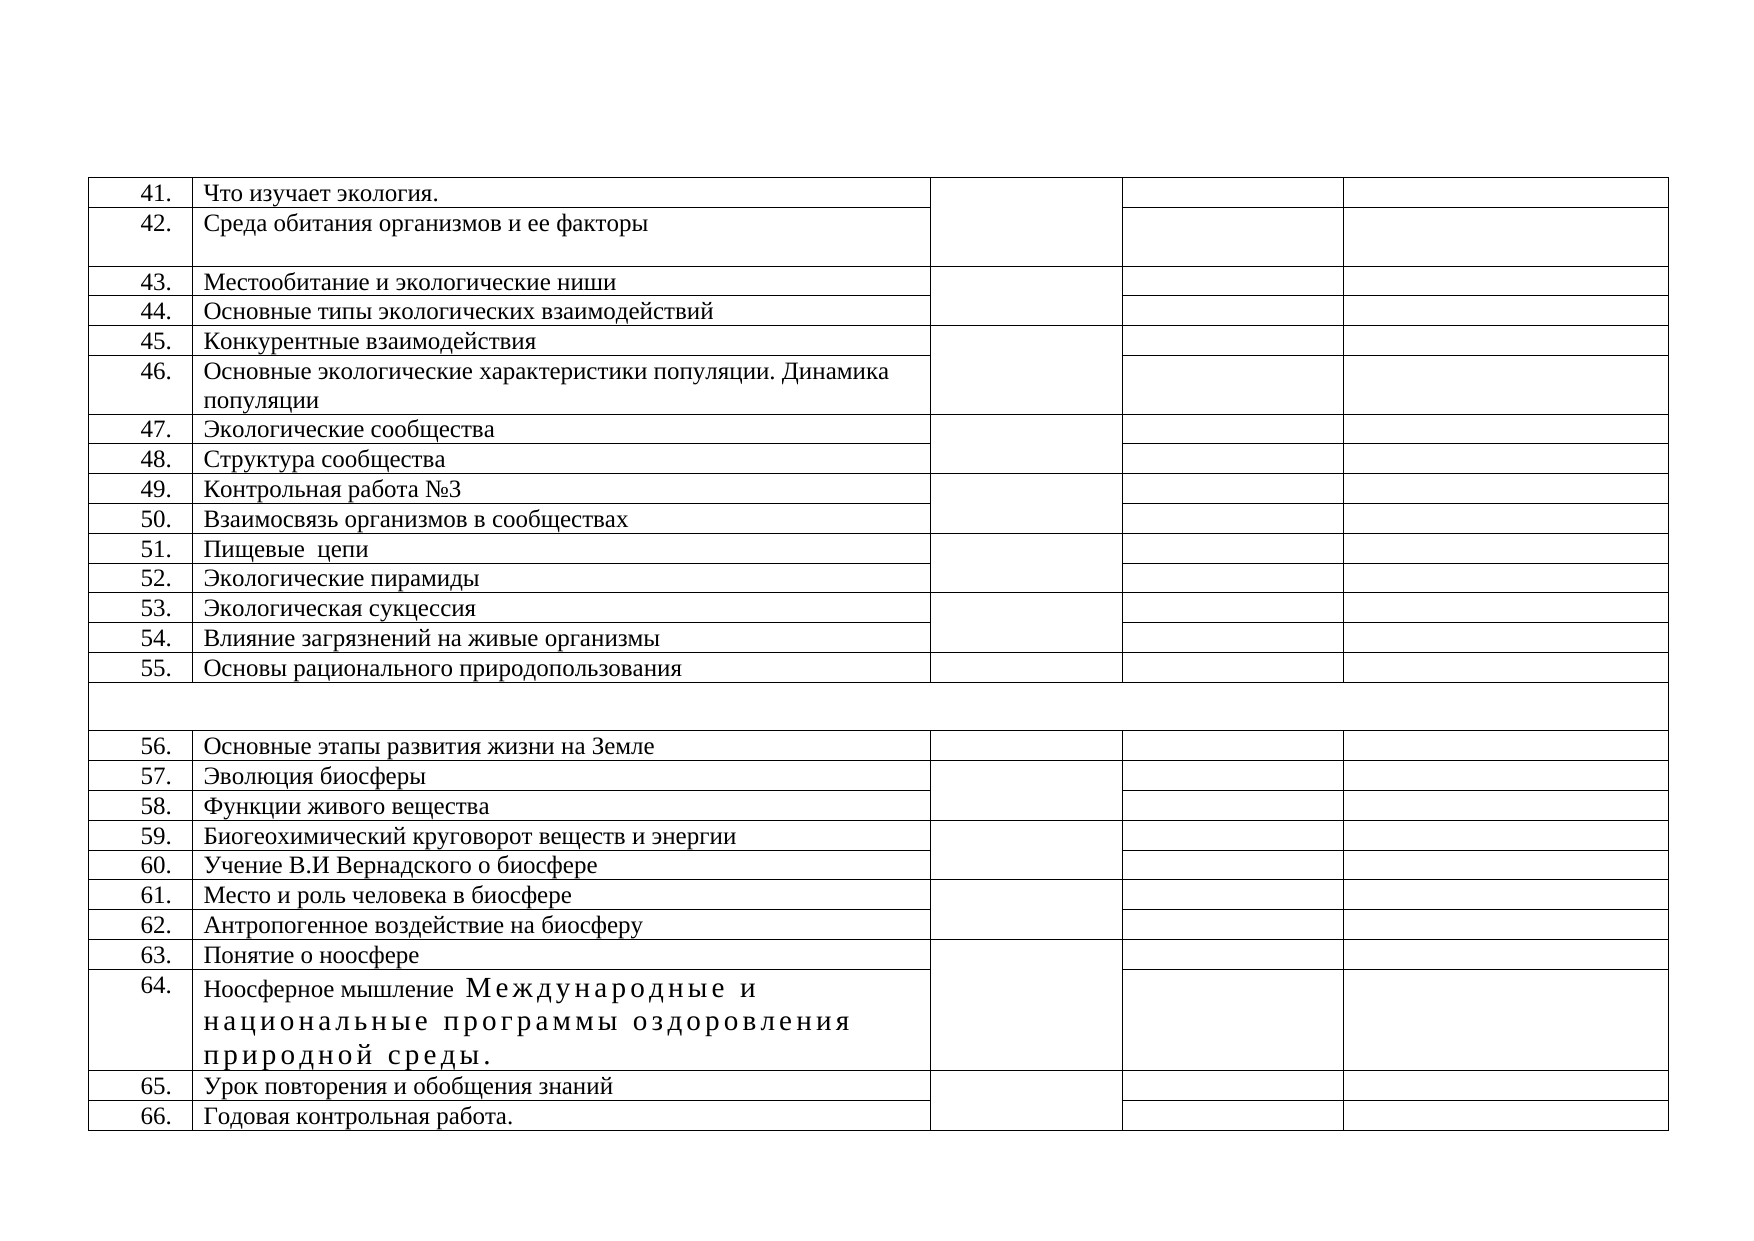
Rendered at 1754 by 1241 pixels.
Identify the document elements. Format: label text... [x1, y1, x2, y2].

table_cell [89, 326, 192, 355]
table_cell [1344, 208, 1668, 266]
table_cell [1344, 564, 1668, 592]
table_cell [931, 653, 1122, 682]
table_cell [1344, 474, 1668, 503]
table_cell [1344, 653, 1668, 682]
table_cell [1123, 731, 1343, 760]
table_cell [1123, 623, 1343, 652]
table_cell [1344, 940, 1668, 969]
table_cell [1123, 653, 1343, 682]
table_cell [1123, 791, 1343, 820]
table_cell [1123, 534, 1343, 562]
table_cell Основные экологические характеристики популяции. Динамика популяции [193, 356, 930, 413]
table_cell Что изучает экология. [193, 178, 930, 207]
table_cell [1123, 564, 1343, 592]
table_cell Конкурентные взаимодействия [193, 326, 930, 355]
table_cell [1344, 178, 1668, 207]
table_cell [931, 178, 1122, 266]
table_cell [89, 1071, 192, 1100]
table_cell Взаимосвязь организмов в сообществах [193, 504, 930, 533]
table_cell [1344, 761, 1668, 790]
table_cell [1344, 970, 1668, 1070]
table_cell Годовая контрольная работа. [193, 1101, 930, 1130]
table_cell Структура сообщества [193, 444, 930, 473]
table_cell [1123, 356, 1343, 413]
table_cell [931, 593, 1122, 652]
table_cell Экологические сообщества [193, 415, 930, 443]
table_cell [1123, 593, 1343, 622]
table_cell [1123, 940, 1343, 969]
table_cell [1123, 910, 1343, 939]
table_cell [89, 178, 192, 207]
table_cell Контрольная работа №3 [193, 474, 930, 503]
table_cell [89, 474, 192, 503]
table_cell [1344, 731, 1668, 760]
table_cell [1123, 326, 1343, 355]
table_cell [1344, 267, 1668, 295]
table_cell [931, 731, 1122, 760]
table_cell [1344, 444, 1668, 473]
table_cell [1123, 821, 1343, 849]
table_cell Основные этапы развития жизни на Земле [193, 731, 930, 760]
table_cell Место и роль человека в биосфере [193, 880, 930, 909]
table_cell [89, 504, 192, 533]
table_cell Понятие о ноосфере [193, 940, 930, 969]
table_cell [89, 415, 192, 443]
table_cell [89, 970, 192, 1070]
table_cell [1123, 761, 1343, 790]
table_cell [1123, 208, 1343, 266]
table_cell Влияние загрязнений на живые организмы [193, 623, 930, 652]
table_cell Функции живого вещества [193, 791, 930, 820]
table_cell [931, 267, 1122, 325]
table_cell [89, 267, 192, 295]
table_cell [1123, 880, 1343, 909]
table_cell Эволюция биосферы [193, 761, 930, 790]
table_cell [931, 821, 1122, 879]
table_cell [1344, 296, 1668, 325]
table_cell [1123, 296, 1343, 325]
table_cell [89, 683, 1668, 730]
table_cell [89, 791, 192, 820]
table_cell [89, 910, 192, 939]
table_cell Основные типы экологических взаимодействий [193, 296, 930, 325]
table_cell [1123, 851, 1343, 879]
table_cell [1344, 910, 1668, 939]
table_cell Учение В.И Вернадского о биосфере [193, 851, 930, 879]
table_cell [1123, 474, 1343, 503]
table_cell [89, 851, 192, 879]
table_cell [1123, 415, 1343, 443]
table_cell [931, 940, 1122, 1070]
table_cell Антропогенное воздействие на биосферу [193, 910, 930, 939]
table_cell [89, 208, 192, 266]
table_cell [89, 356, 192, 413]
table_cell Ноосферное мышление Международные и национальные программы оздоровления природной среды. [193, 970, 930, 1070]
table_cell Пищевые цепи [193, 534, 930, 562]
table_cell [931, 534, 1122, 592]
table_cell [1344, 880, 1668, 909]
table_cell [931, 474, 1122, 533]
table_cell [1123, 444, 1343, 473]
table_cell [931, 1071, 1122, 1130]
table_cell [931, 761, 1122, 820]
table_cell [1123, 1071, 1343, 1100]
table_cell [89, 296, 192, 325]
table_cell Урок повторения и обобщения знаний [193, 1071, 930, 1100]
table_cell [89, 731, 192, 760]
table_cell [89, 564, 192, 592]
table_cell [931, 326, 1122, 413]
table_cell [1344, 326, 1668, 355]
table_cell [1344, 593, 1668, 622]
table_cell Основы рационального природопользования [193, 653, 930, 682]
table_cell [89, 940, 192, 969]
table_cell [1344, 791, 1668, 820]
table_cell [89, 761, 192, 790]
table_cell [1344, 821, 1668, 849]
table_cell [1123, 504, 1343, 533]
table_cell [1344, 415, 1668, 443]
table_cell [89, 821, 192, 849]
table_cell [1344, 1071, 1668, 1100]
table_cell [931, 880, 1122, 939]
table_cell [1344, 504, 1668, 533]
table_cell [1123, 1101, 1343, 1130]
table_cell Экологические пирамиды [193, 564, 930, 592]
table_cell [1344, 534, 1668, 562]
table_cell [89, 444, 192, 473]
table_cell Местообитание и экологические ниши [193, 267, 930, 295]
table_cell [89, 1101, 192, 1130]
table_cell [931, 415, 1122, 473]
table_cell [89, 534, 192, 562]
table_cell Среда обитания организмов и ее факторы [193, 208, 930, 266]
table_cell [1344, 623, 1668, 652]
table_cell [1344, 1101, 1668, 1130]
table_cell [1123, 267, 1343, 295]
table_cell [89, 880, 192, 909]
table_cell [1123, 970, 1343, 1070]
table_cell [89, 623, 192, 652]
table_cell [1344, 851, 1668, 879]
table_cell [1344, 356, 1668, 413]
table_cell Биогеохимический круговорот веществ и энергии [193, 821, 930, 849]
table_cell Экологическая сукцессия [193, 593, 930, 622]
table_cell [89, 593, 192, 622]
table_cell [1123, 178, 1343, 207]
table_cell [89, 653, 192, 682]
